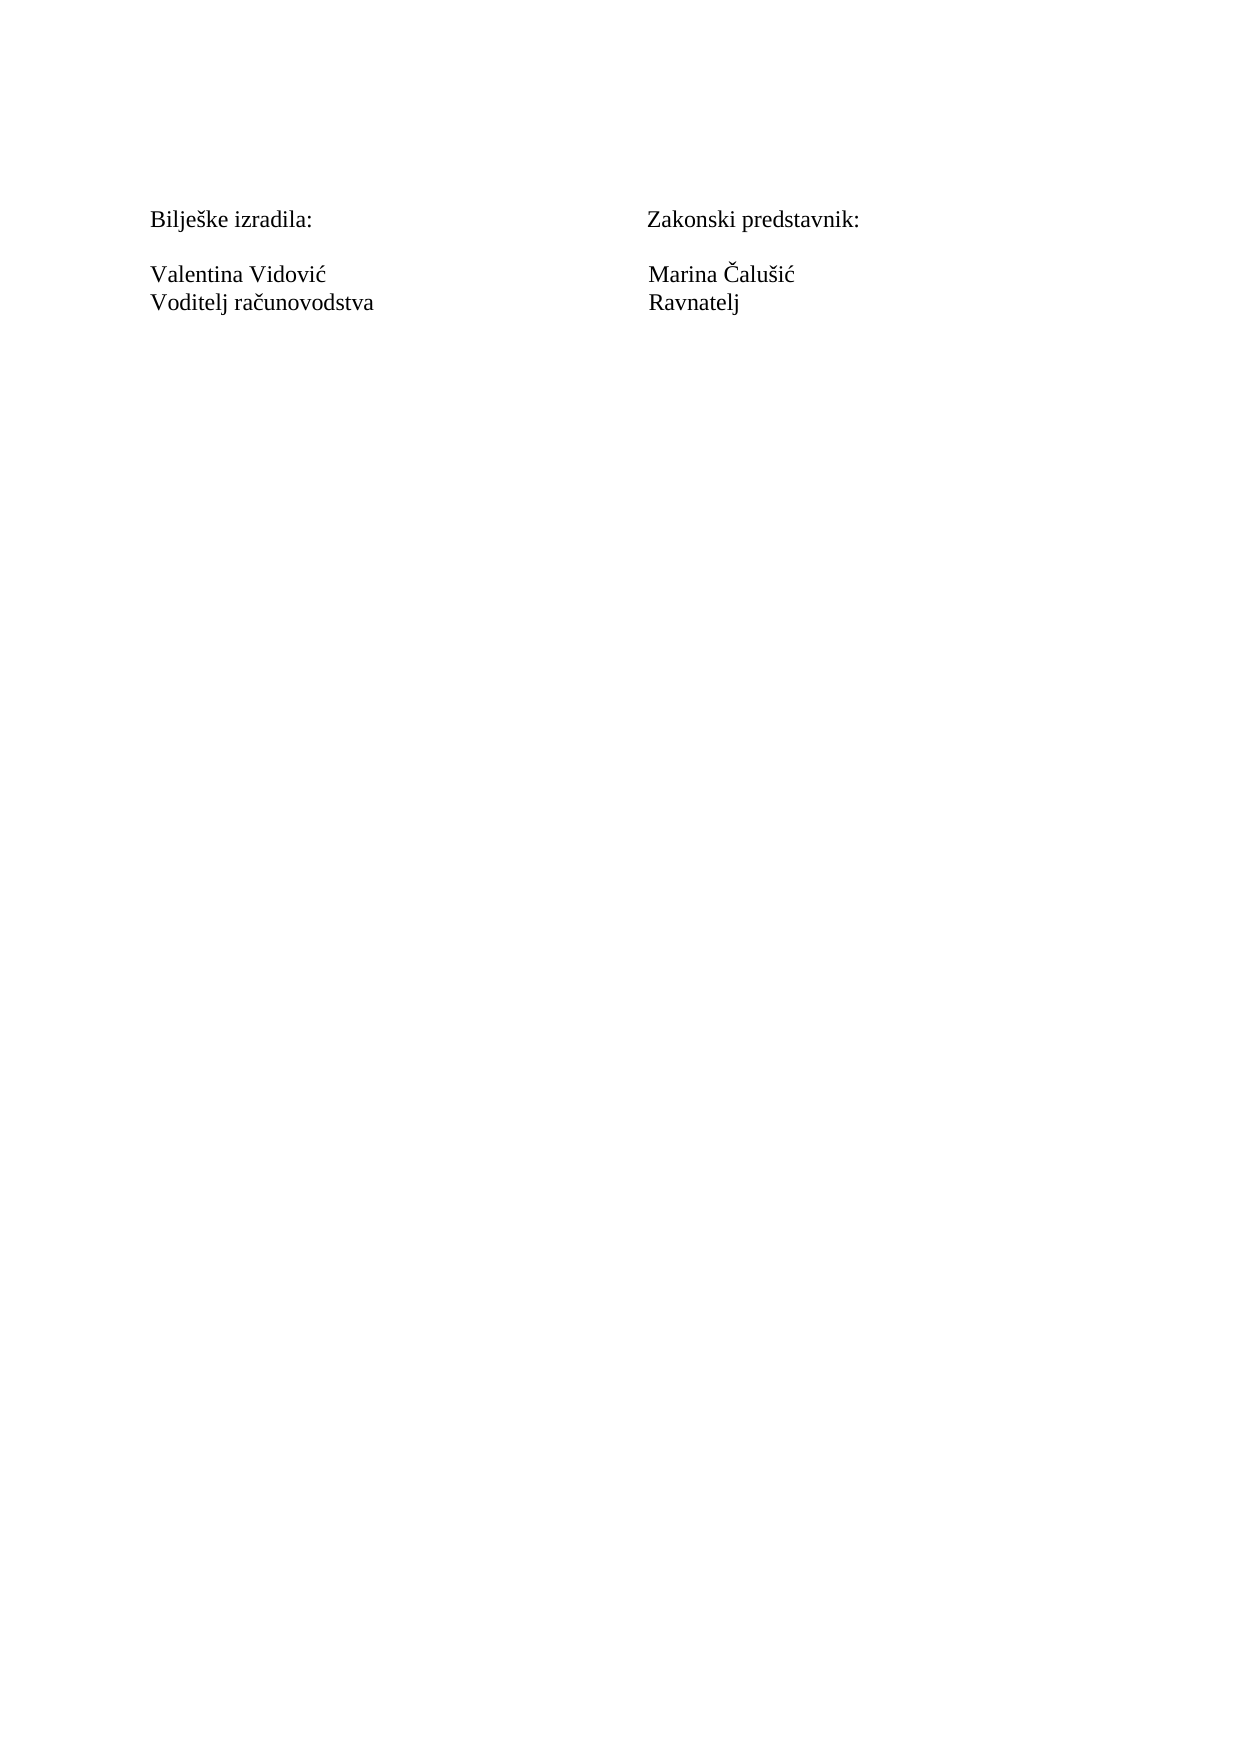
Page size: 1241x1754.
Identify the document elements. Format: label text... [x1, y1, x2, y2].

text Voditelj računovodstva Ravnatelj [150, 288, 1090, 316]
text Valentina Vidović Marina Čalušić [150, 260, 1090, 288]
text Bilješke izradila: Zakonski predstavnik: [150, 205, 1090, 233]
